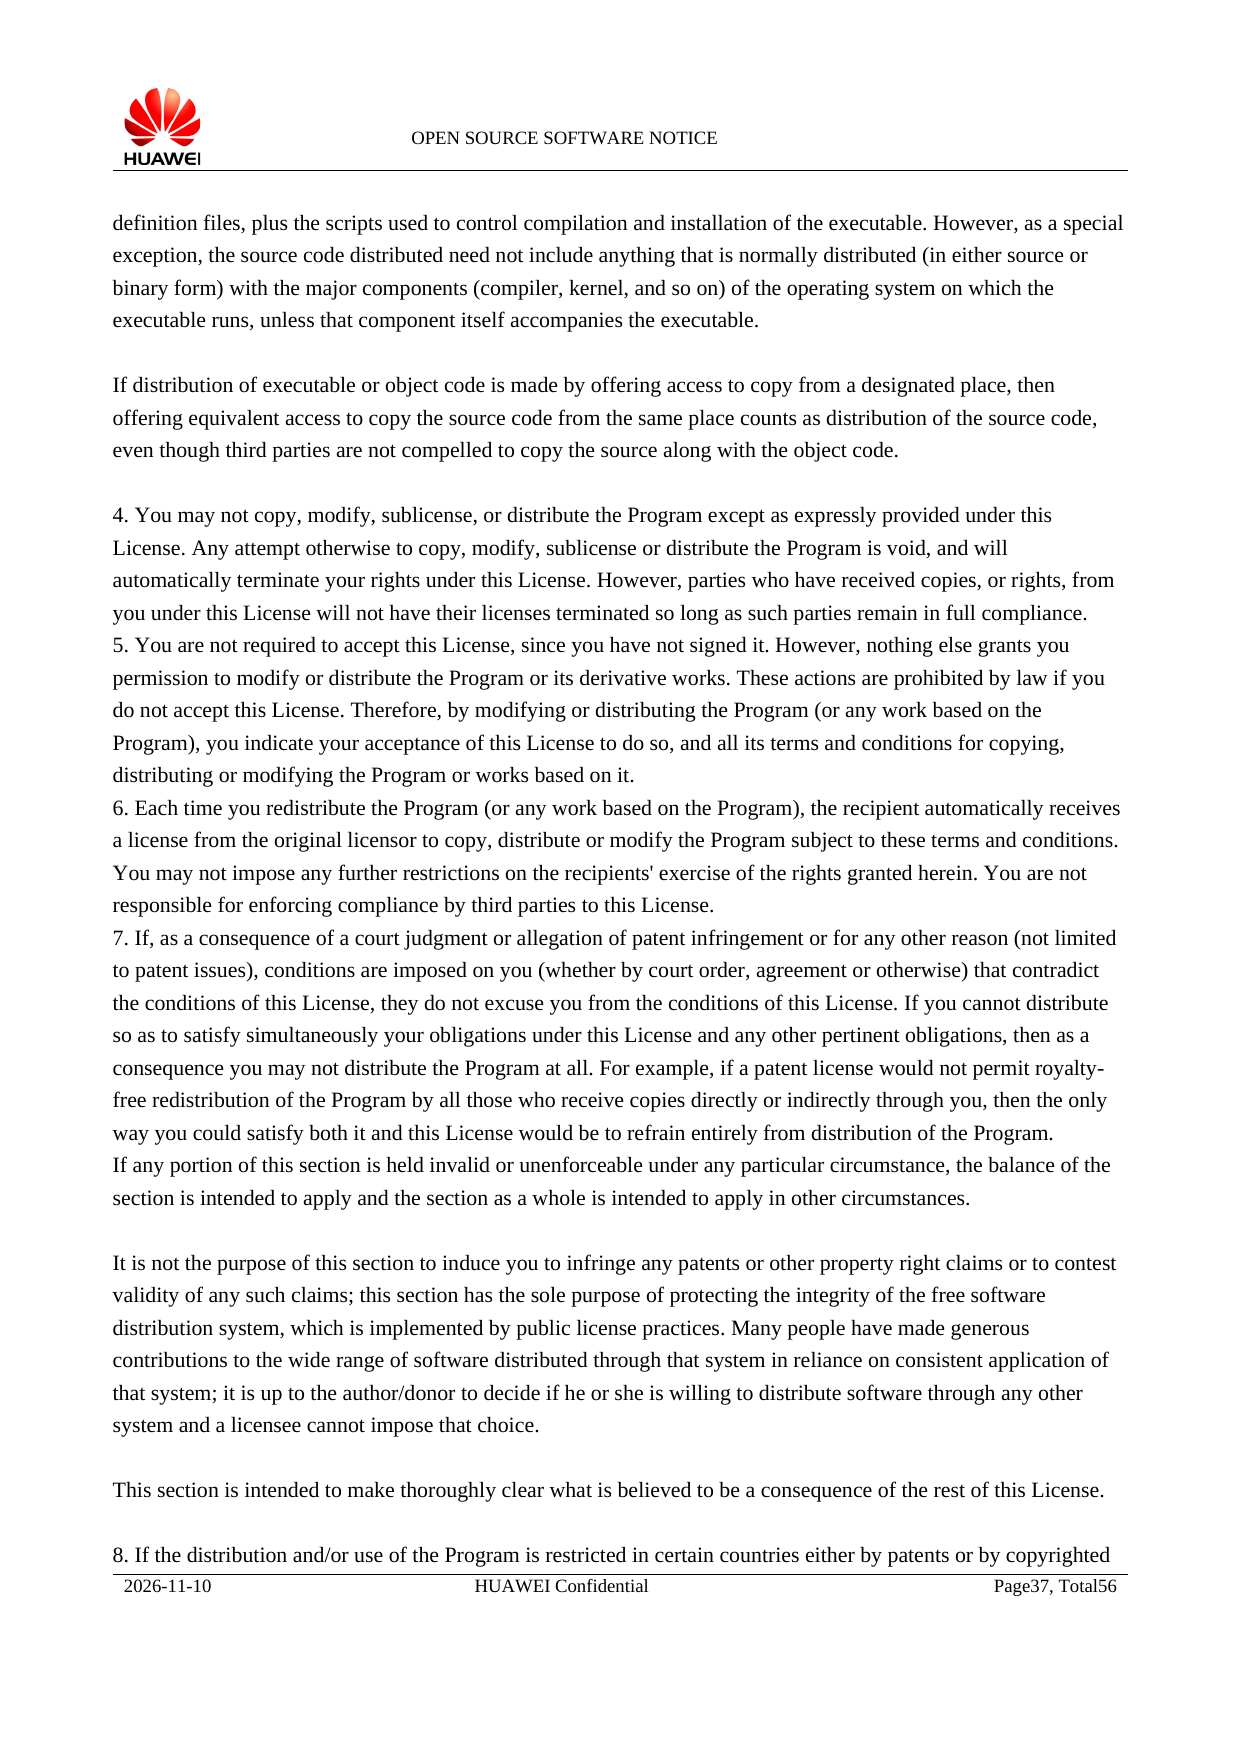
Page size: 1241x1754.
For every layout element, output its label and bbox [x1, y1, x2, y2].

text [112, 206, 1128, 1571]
picture [124, 88, 201, 165]
